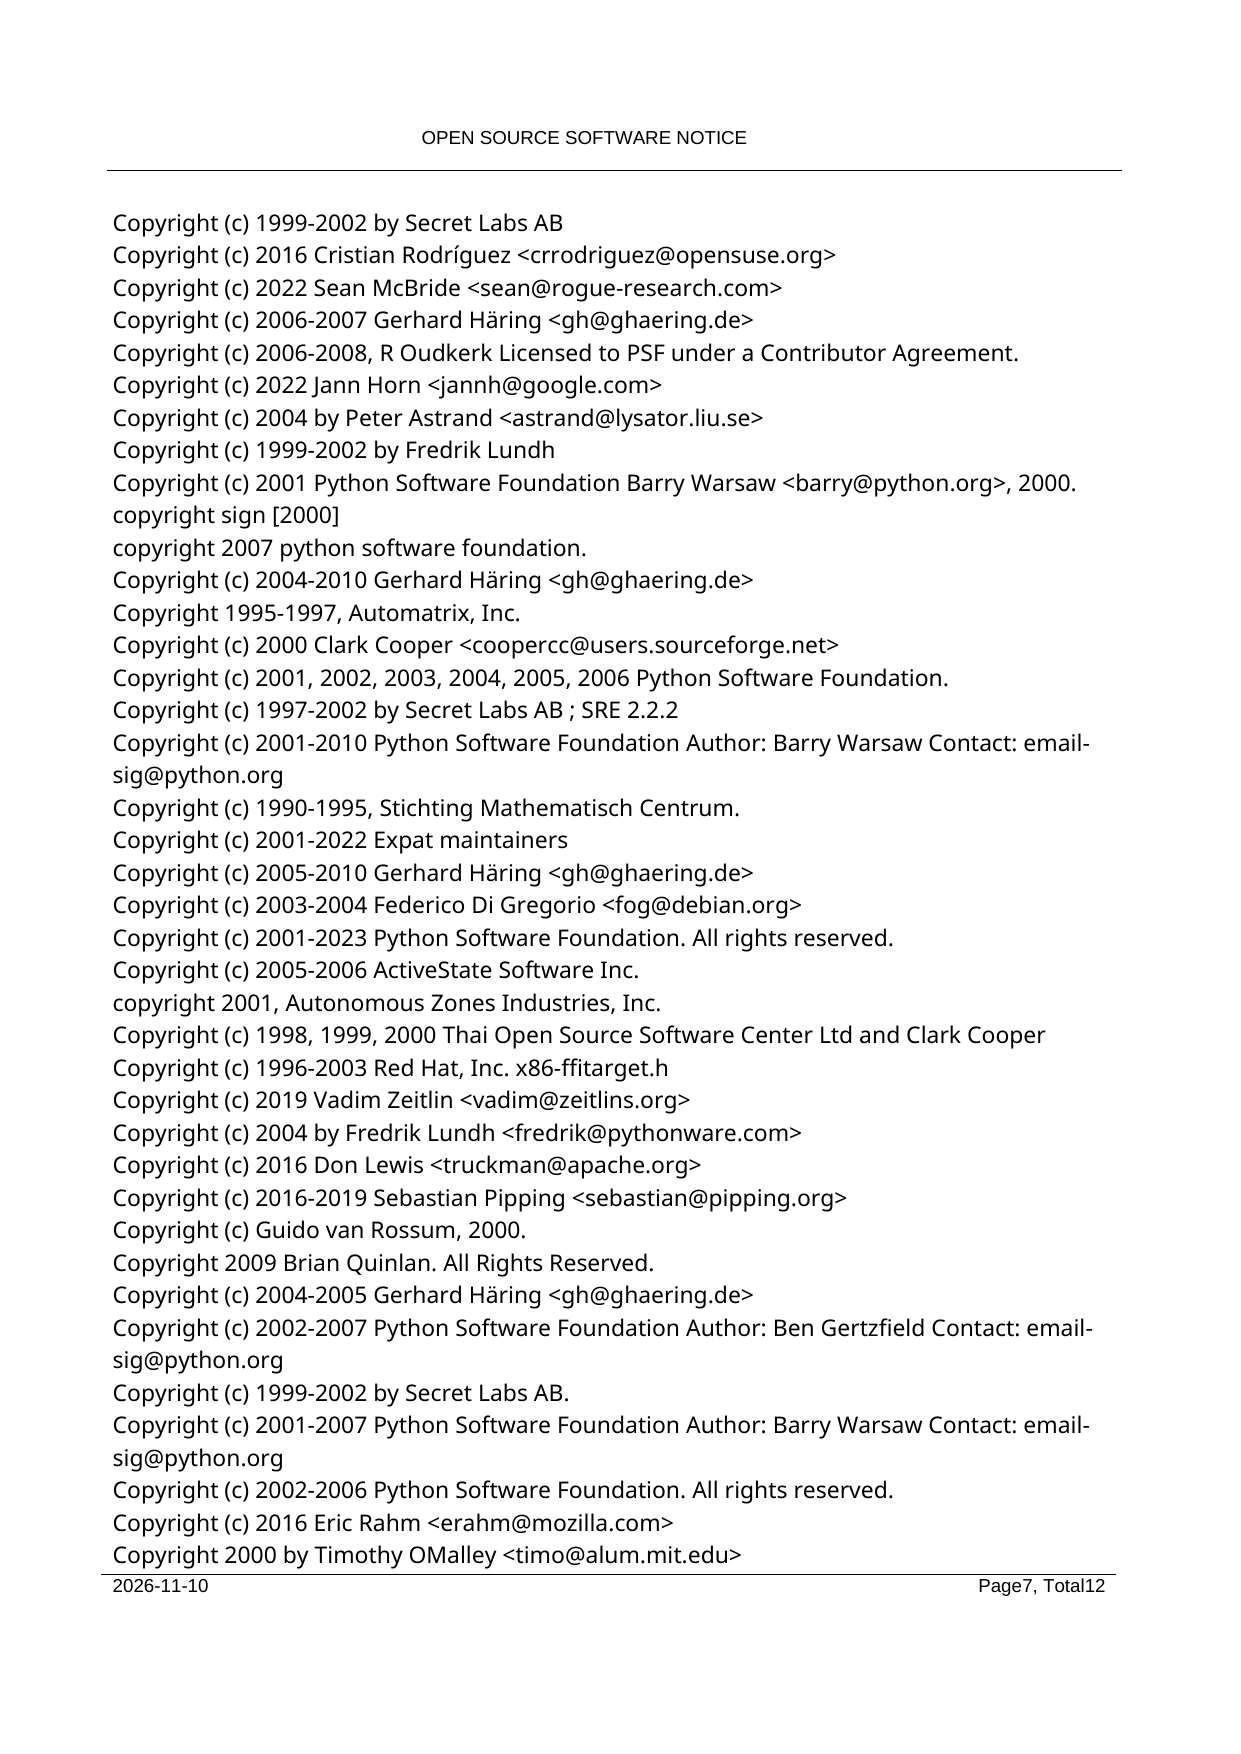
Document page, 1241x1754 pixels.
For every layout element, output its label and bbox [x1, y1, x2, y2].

text [112, 206, 1128, 1571]
